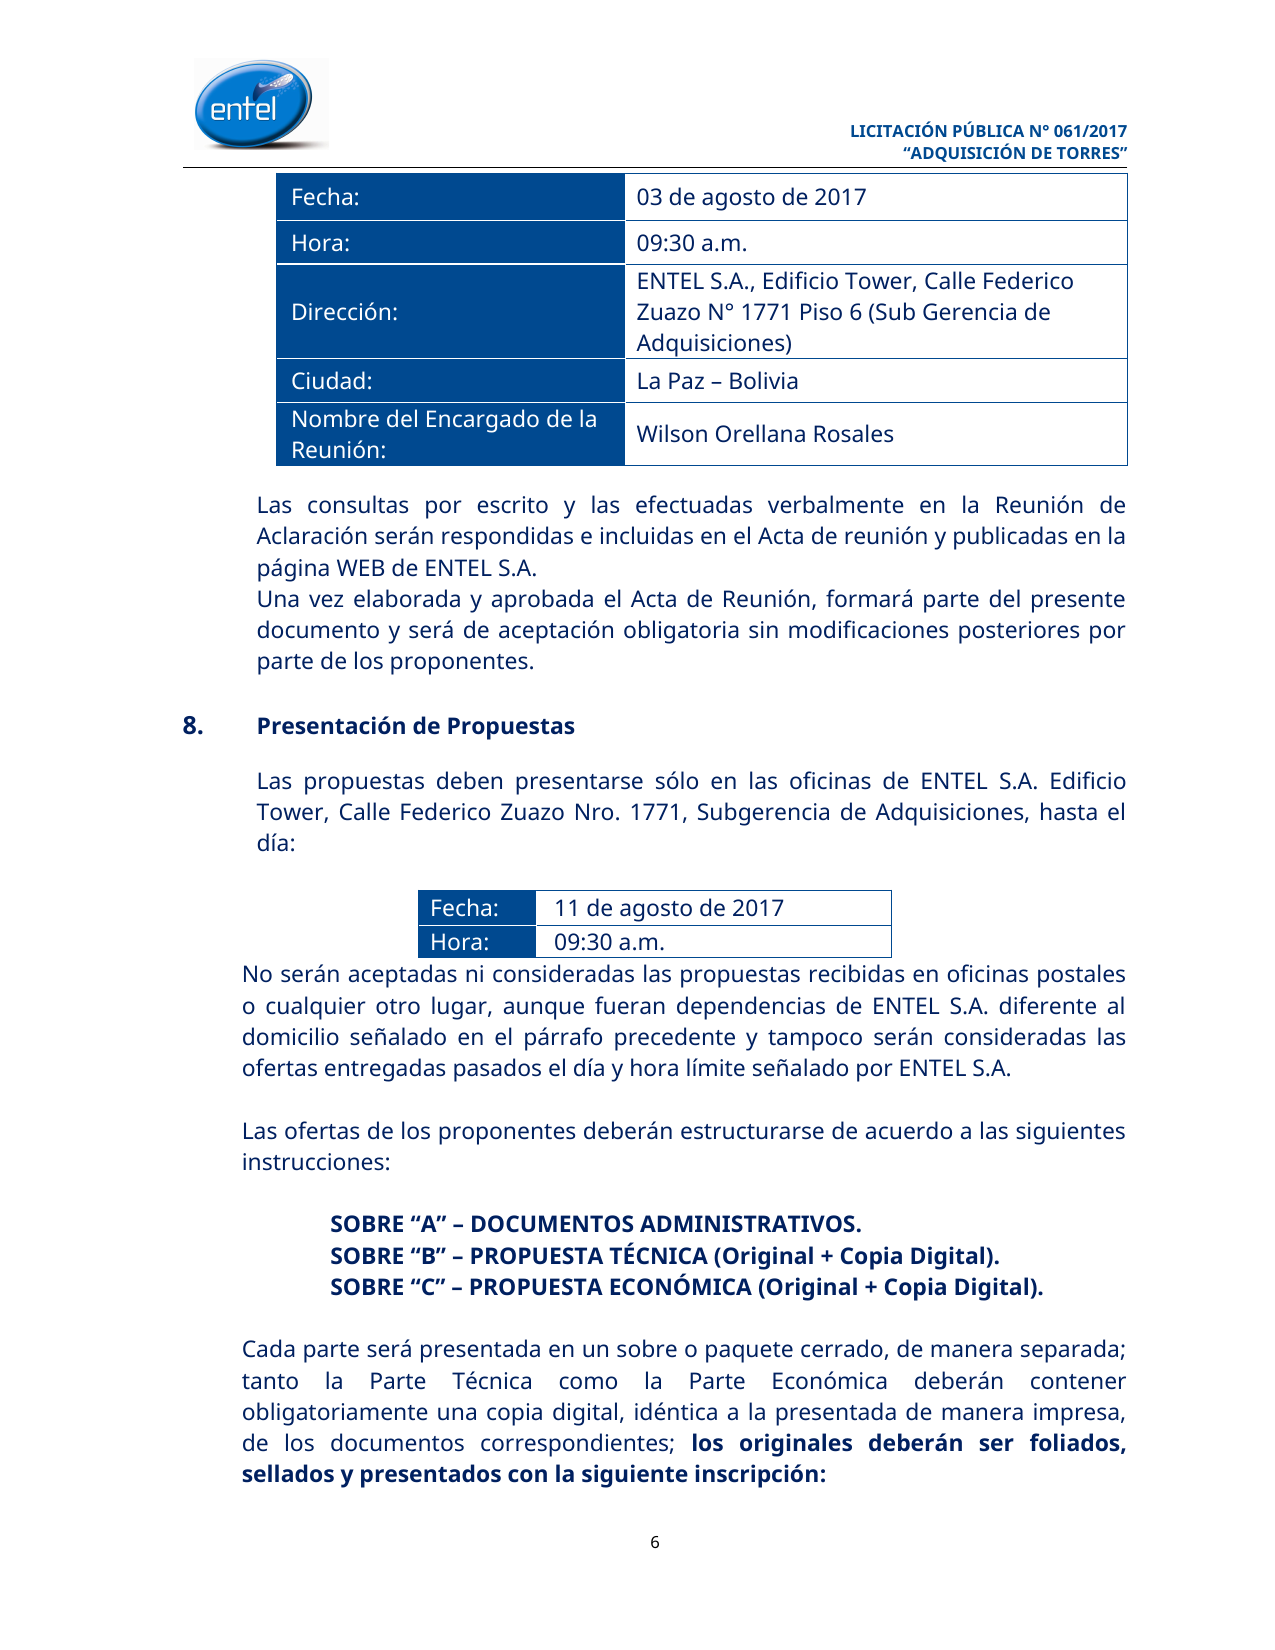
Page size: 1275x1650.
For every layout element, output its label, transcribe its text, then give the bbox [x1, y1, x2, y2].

list Las ofertas de los proponentes deberán estructurarse de acuerdo a las siguientes instrucciones: [242, 1114, 1127, 1177]
table_cell La Paz – Bolivia [626, 359, 1127, 402]
table_header Fecha: [419, 891, 536, 925]
table_cell Dirección: [277, 265, 625, 358]
list Presentación de Propuestas [182, 708, 1127, 742]
list Las propuestas deben presentarse sólo en las oficinas de ENTEL S.A. Edificio Tower, Calle Federico Zuazo Nro. 1771, Subgerencia de Adquisiciones, hasta el día: [256, 764, 1127, 858]
table_cell Ciudad: [277, 359, 625, 402]
table_cell Nombre del Encargado de la Reunión: [277, 403, 625, 465]
table_cell 09:30 a.m. [626, 221, 1127, 263]
table_cell 09:30 a.m. [537, 926, 891, 957]
list No serán aceptadas ni consideradas las propuestas recibidas en oficinas postales o cualquier otro lugar, aunque fueran dependencias de ENTEL S.A. diferente al domicilio señalado en el párrafo precedente y tampoco serán consideradas las ofertas entregadas pasados el día y hora límite señalado por ENTEL S.A. [242, 958, 1127, 1083]
table_cell Hora: [277, 221, 625, 263]
table_header Fecha: [277, 174, 625, 220]
picture [194, 58, 330, 150]
text SOBRE “B” – PROPUESTA TÉCNICA (Original + Copia Digital). [330, 1239, 1127, 1271]
table_header 03 de agosto de 2017 [626, 174, 1127, 220]
text SOBRE “A” – DOCUMENTOS ADMINISTRATIVOS. [330, 1208, 1127, 1239]
text SOBRE “C” – PROPUESTA ECONÓMICA (Original + Copia Digital). [330, 1271, 1127, 1302]
list Las consultas por escrito y las efectuadas verbalmente en la Reunión de Aclaración serán respondidas e incluidas en el Acta de reunión y publicadas en la página WEB de ENTEL S.A. [256, 489, 1127, 583]
list Cada parte será presentada en un sobre o paquete cerrado, de manera separada; tanto la Parte Técnica como la Parte Económica deberán contener obligatoriamente una copia digital, idéntica a la presentada de manera impresa, de los documentos correspondientes; los originales deberán ser foliados, sellados y presentados con la siguiente inscripción: [242, 1333, 1127, 1489]
list Una vez elaborada y aprobada el Acta de Reunión, formará parte del presente documento y será de aceptación obligatoria sin modificaciones posteriores por parte de los proponentes. [256, 583, 1127, 677]
table_cell ENTEL S.A., Edificio Tower, Calle Federico Zuazo N° 1771 Piso 6 (Sub Gerencia de Adquisiciones) [626, 265, 1127, 358]
table_header 11 de agosto de 2017 [537, 891, 891, 925]
table_cell Hora: [419, 926, 536, 957]
table_cell Wilson Orellana Rosales [626, 403, 1127, 465]
